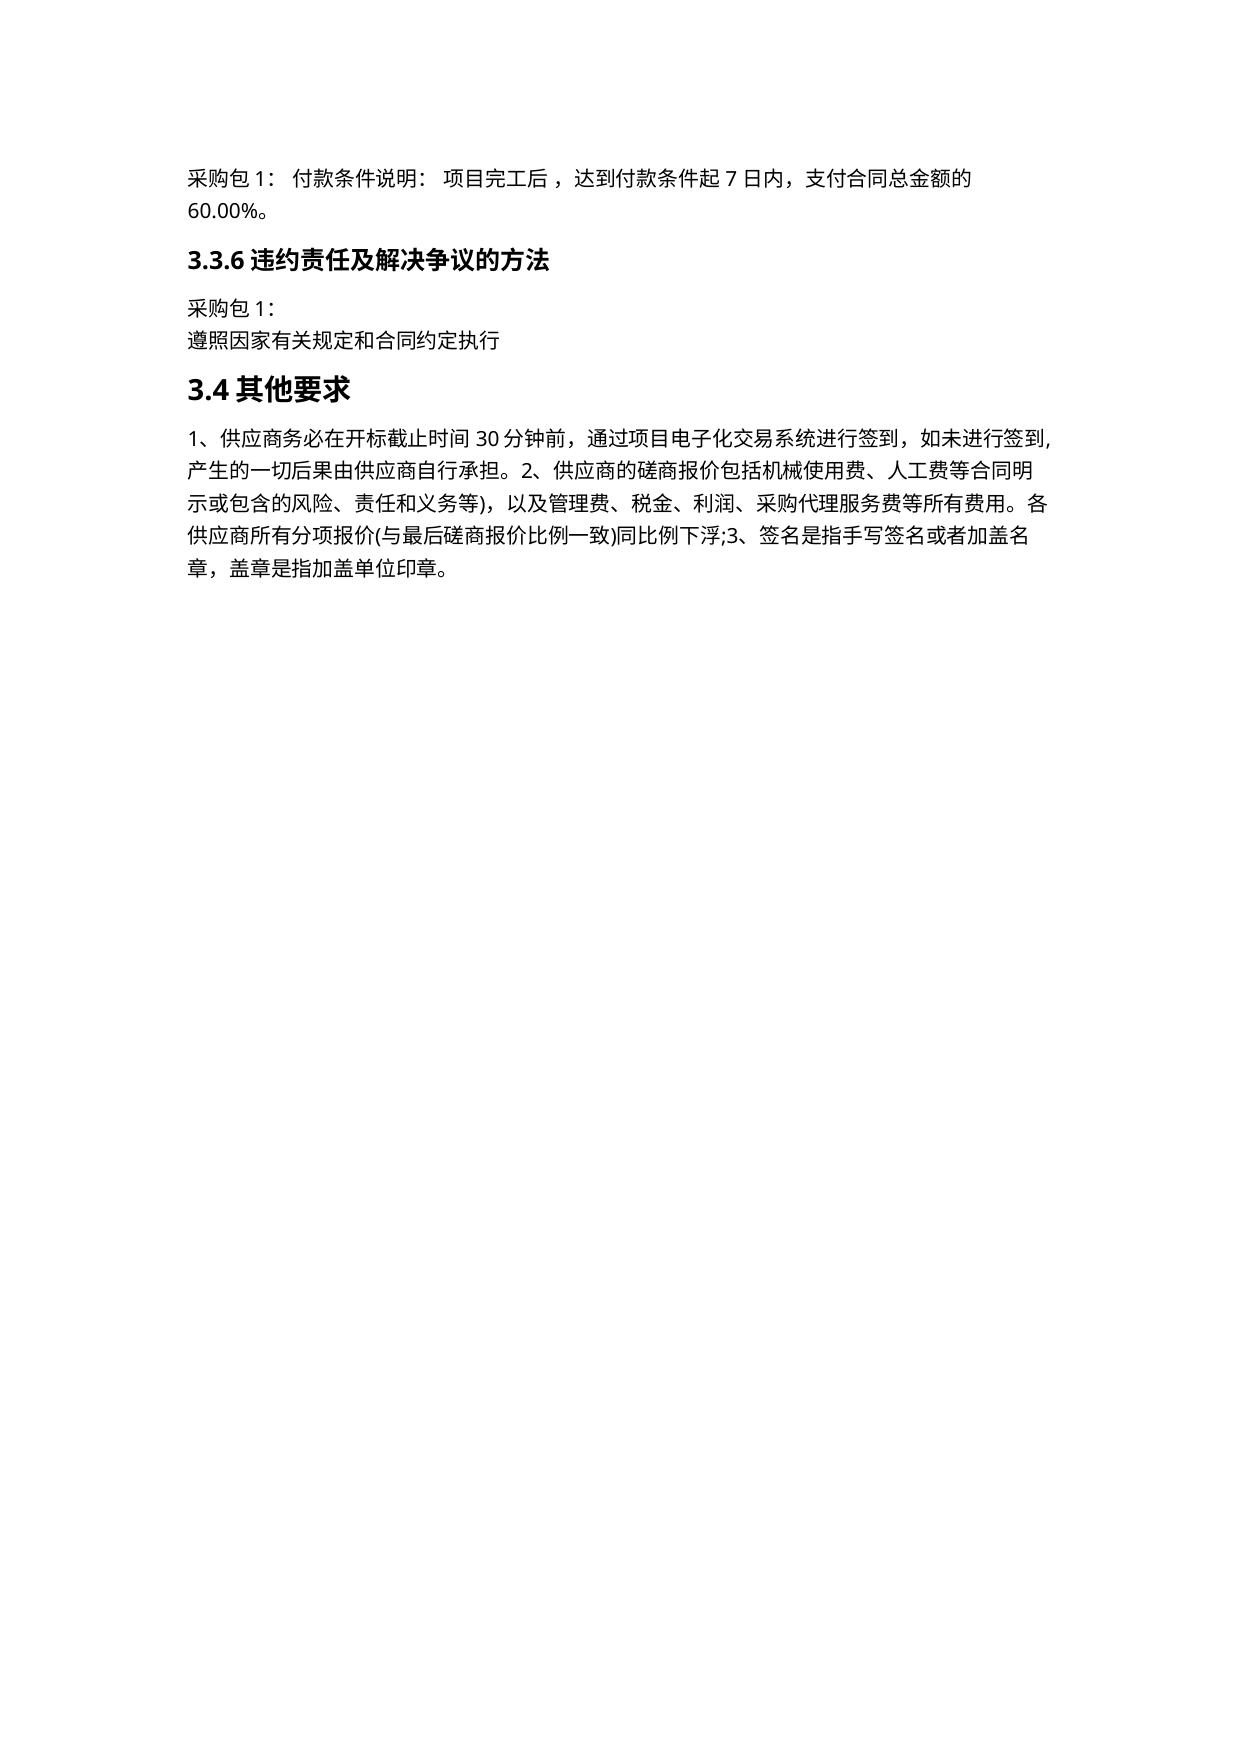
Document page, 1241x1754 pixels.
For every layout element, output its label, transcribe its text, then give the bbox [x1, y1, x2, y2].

text 采购包1： 付款条件说明： 项目完工后 ，达到付款条件起 7 日内，支付合同总金额的 60.00%。 [187, 162, 1053, 227]
text 3.4其他要求 [187, 357, 1053, 422]
text 遵照因家有关规定和合同约定执行 [187, 324, 1053, 357]
text 采购包1： [187, 292, 1053, 324]
text 1、供应商务必在开标截止时间 30分钟前，通过项目电子化交易系统进行签到，如未进行签到,产生的一切后果由供应商自行承担。2、供应商的磋商报价包括机械使用费、人工费等合同明示或包含的风险、责任和义务等)，以及管理费、税金、利润、采购代理服务费等所有费用。各供应商所有分项报价(与最后磋商报价比例一致)同比例下浮;3、签名是指手写签名或者加盖名章，盖章是指加盖单位印章。 [187, 422, 1053, 584]
text 3.3.6违约责任及解决争议的方法 [187, 227, 1053, 292]
